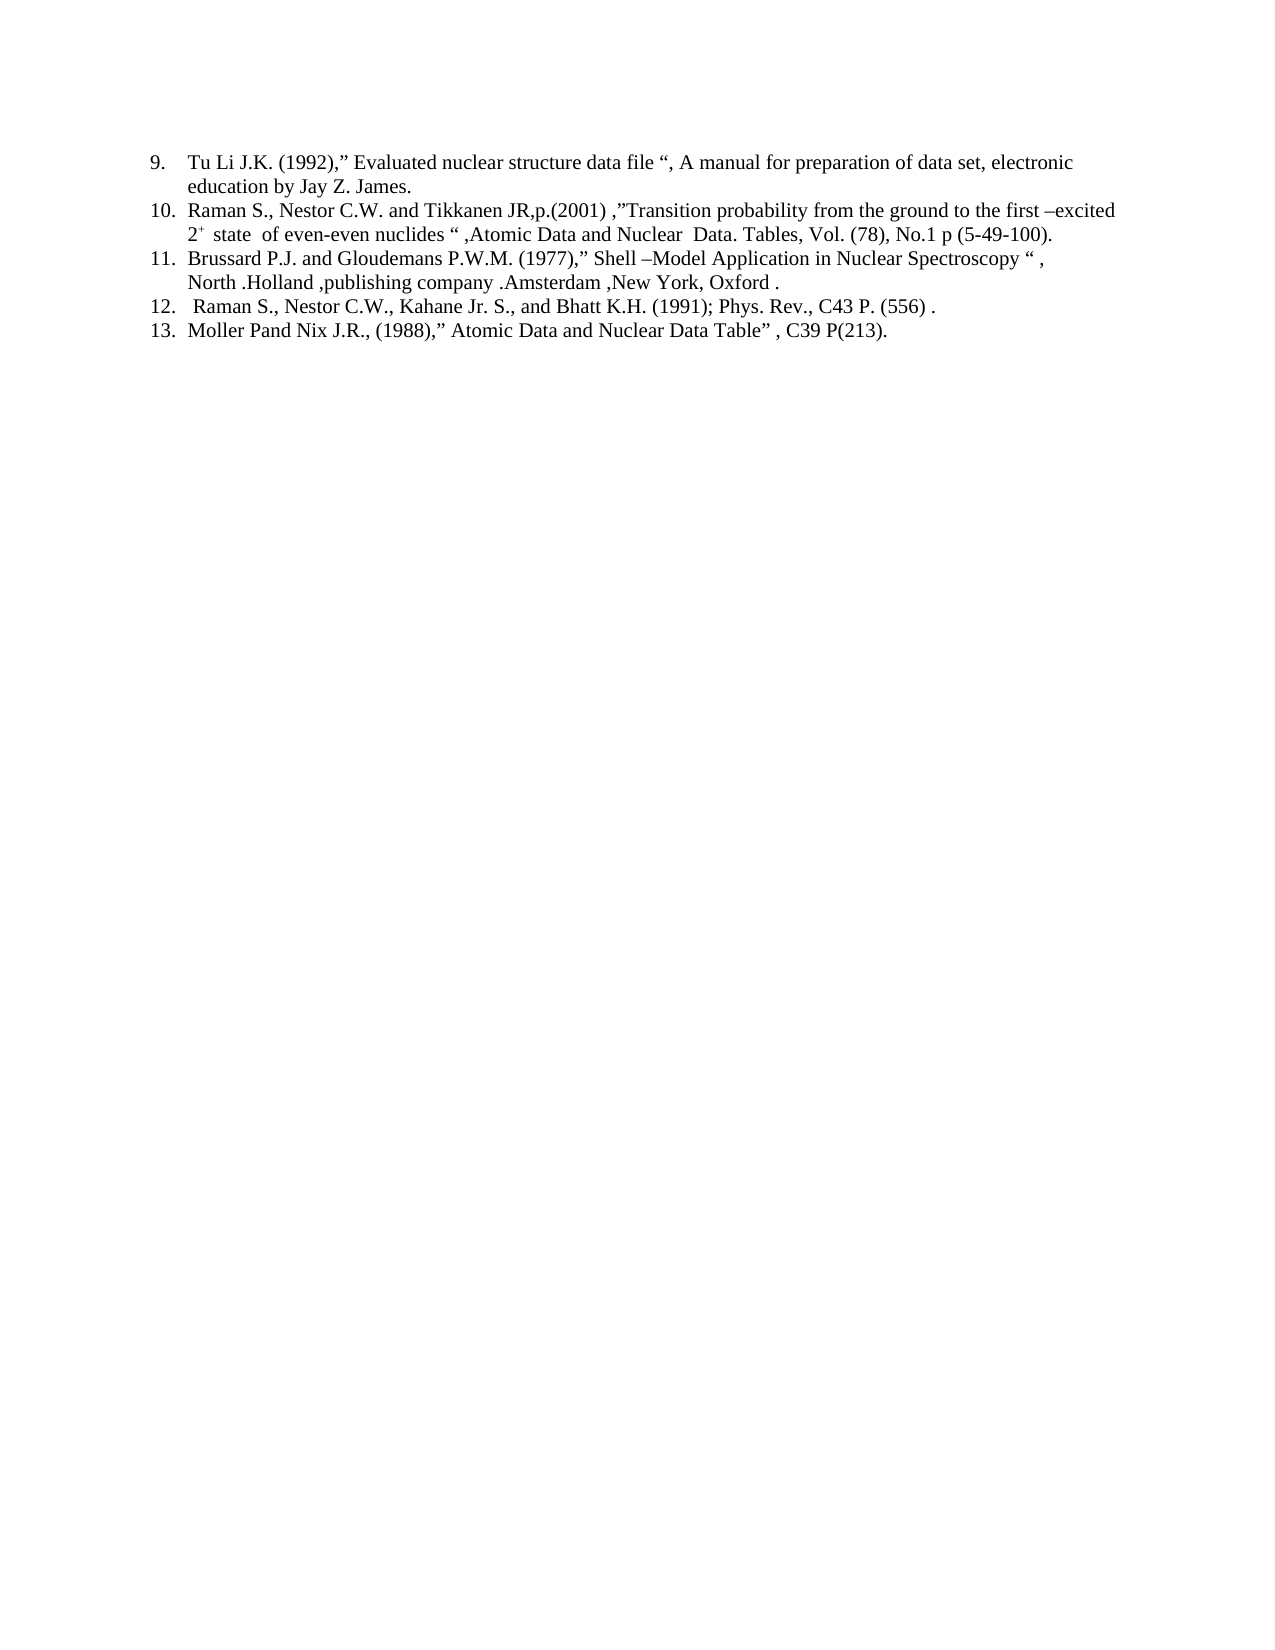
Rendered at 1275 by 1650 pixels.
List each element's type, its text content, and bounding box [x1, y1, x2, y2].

list Raman S., Nestor C.W. and Tikkanen JR,p.(2001) ,”Transition probability from the ground to the first –excited 2+ state of even-even nuclides “ ,Atomic Data and Nuclear Data. Tables, Vol. (78), No.1 p (5-49-100). [150, 198, 1125, 246]
list Tu Li J.K. (1992),” Evaluated nuclear structure data file “, A manual for preparation of data set, electronic education by Jay Z. James. [150, 150, 1125, 198]
list Brussard P.J. and Gloudemans P.W.M. (1977),” Shell –Model Application in Nuclear Spectroscopy “ , North .Holland ,publishing company .Amsterdam ,New York, Oxford . [150, 246, 1125, 294]
list Moller Pand Nix J.R., (1988),” Atomic Data and Nuclear Data Table” , C39 P(213). [150, 318, 1125, 342]
list Raman S., Nestor C.W., Kahane Jr. S., and Bhatt K.H. (1991); Phys. Rev., C43 P. (556) . [150, 294, 1125, 318]
